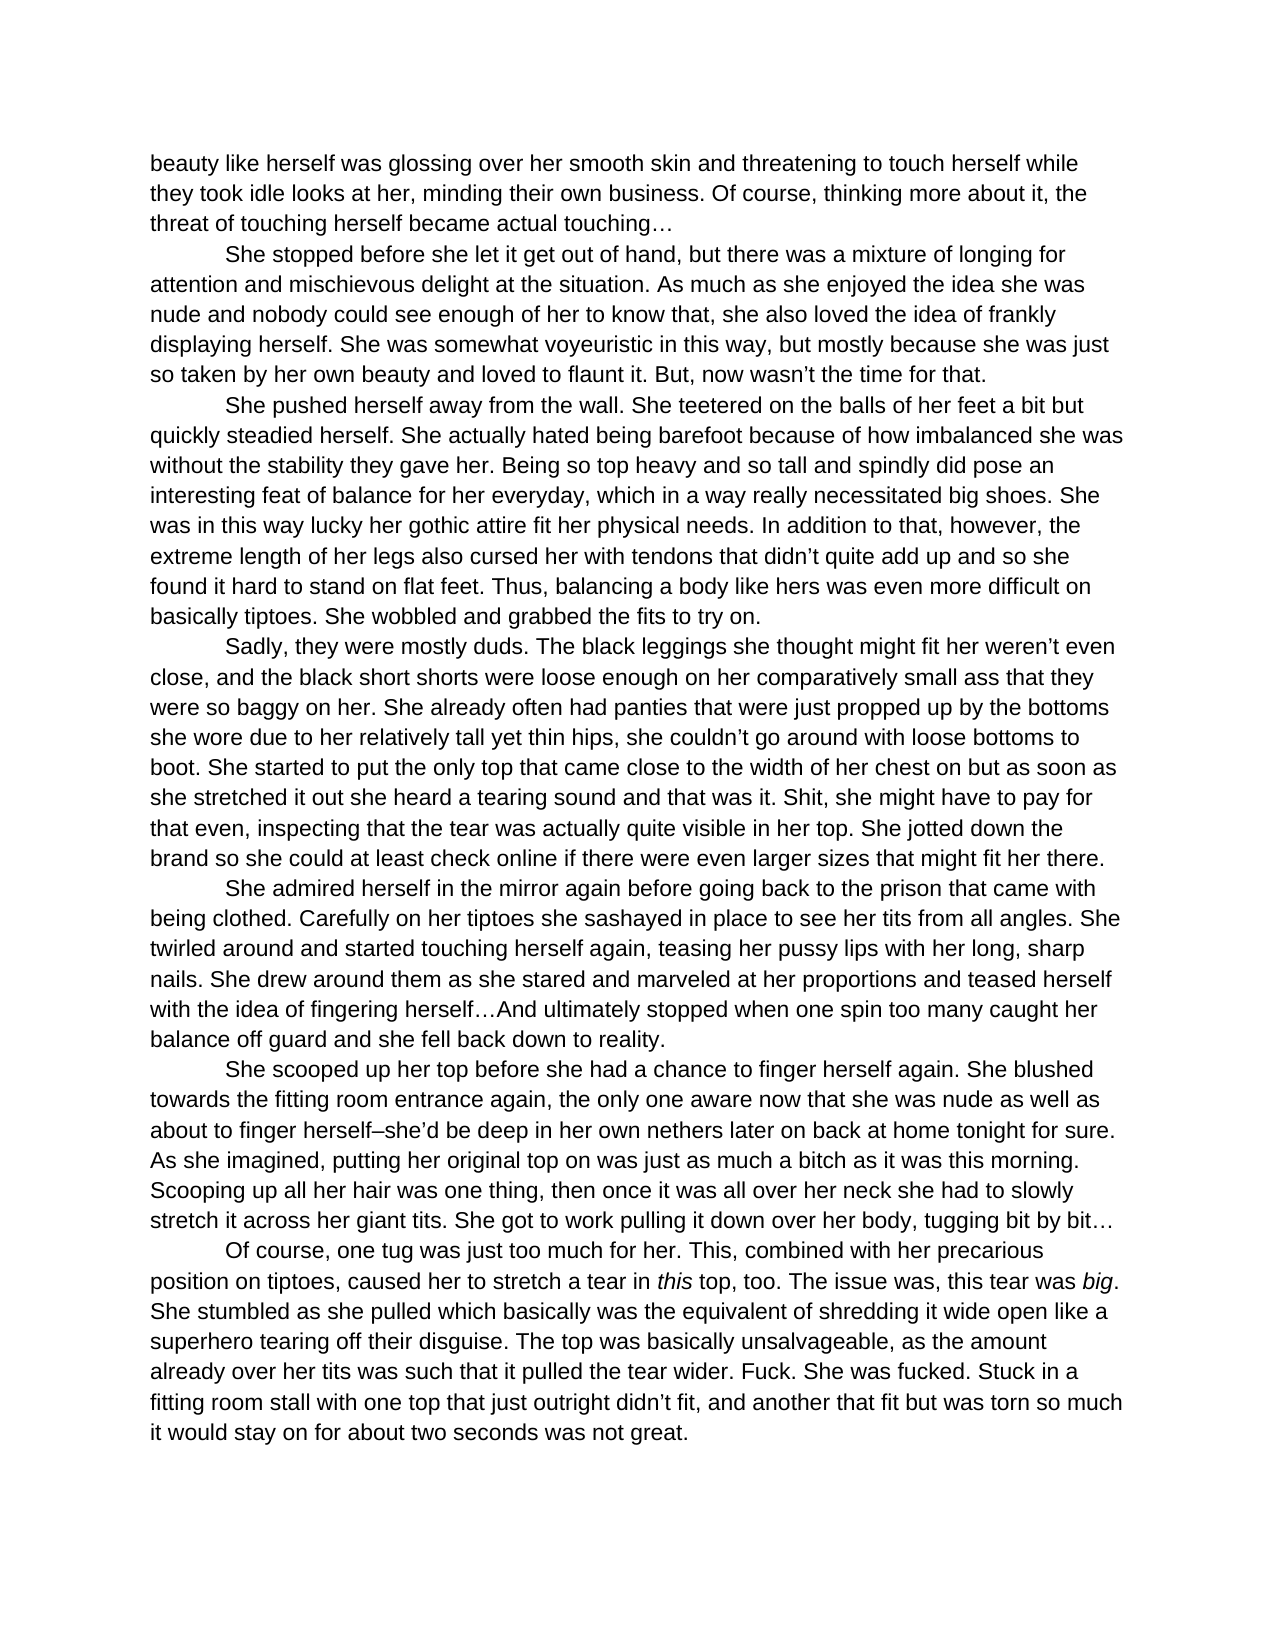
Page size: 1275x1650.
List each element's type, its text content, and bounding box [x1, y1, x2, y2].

text She scooped up her top before she had a chance to finger herself again. She blushed towards the fitting room entrance again, the only one aware now that she was nude as well as about to finger herself–she’d be deep in her own nethers later on back at home tonight for sure. As she imagined, putting her original top on was just as much a bitch as it was this morning. Scooping up all her hair was one thing, then once it was all over her neck she had to slowly stretch it across her giant tits. She got to work pulling it down over her body, tugging bit by bit… [150, 1056, 1125, 1234]
text Sadly, they were mostly duds. The black leggings she thought might fit her weren’t even close, and the black short shorts were loose enough on her comparatively small ass that they were so baggy on her. She already often had panties that were just propped up by the bottoms she wore due to her relatively tall yet thin hips, she couldn’t go around with loose bottoms to boot. She started to put the only top that came close to the width of her chest on but as soon as she stretched it out she heard a tearing sound and that was it. Shit, she might have to pay for that even, inspecting that the tear was actually quite visible in her top. She jotted down the brand so she could at least check online if there were even larger sizes that might fit her there. [150, 633, 1125, 871]
text She stopped before she let it get out of hand, but there was a mixture of longing for attention and mischievous delight at the situation. As much as she enjoyed the idea she was nude and nobody could see enough of her to know that, she also loved the idea of frankly displaying herself. She was somewhat voyeuristic in this way, but mostly because she was just so taken by her own beauty and loved to flaunt it. But, now wasn’t the time for that. [150, 241, 1125, 388]
text She pushed herself away from the wall. She teetered on the balls of her feet a bit but quickly steadied herself. She actually hated being barefoot because of how imbalanced she was without the stability they gave her. Being so top heavy and so tall and spindly did pose an interesting feat of balance for her everyday, which in a way really necessitated big shoes. She was in this way lucky her gothic attire fit her physical needs. In addition to that, however, the extreme length of her legs also cursed her with tendons that didn’t quite add up and so she found it hard to stand on flat feet. Thus, balancing a body like hers was even more difficult on basically tiptoes. She wobbled and grabbed the fits to try on. [150, 392, 1125, 629]
text She admired herself in the mirror again before going back to the prison that came with being clothed. Carefully on her tiptoes she sashayed in place to see her tits from all angles. She twirled around and started touching herself again, teasing her pussy lips with her long, sharp nails. She drew around them as she stared and marveled at her proportions and teased herself with the idea of fingering herself…And ultimately stopped when one spin too many caught her balance off guard and she fell back down to reality. [150, 875, 1125, 1052]
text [150, 150, 1125, 237]
text Of course, one tug was just too much for her. This, combined with her precarious position on tiptoes, caused her to stretch a tear in this top, too. The issue was, this tear was big. She stumbled as she pulled which basically was the equivalent of shredding it wide open like a superhero tearing off their disguise. The top was basically unsalvageable, as the amount already over her tits was such that it pulled the tear wider. Fuck. She was fucked. Stuck in a fitting room stall with one top that just outright didn’t fit, and another that fit but was torn so much it would stay on for about two seconds was not great. [150, 1237, 1125, 1445]
